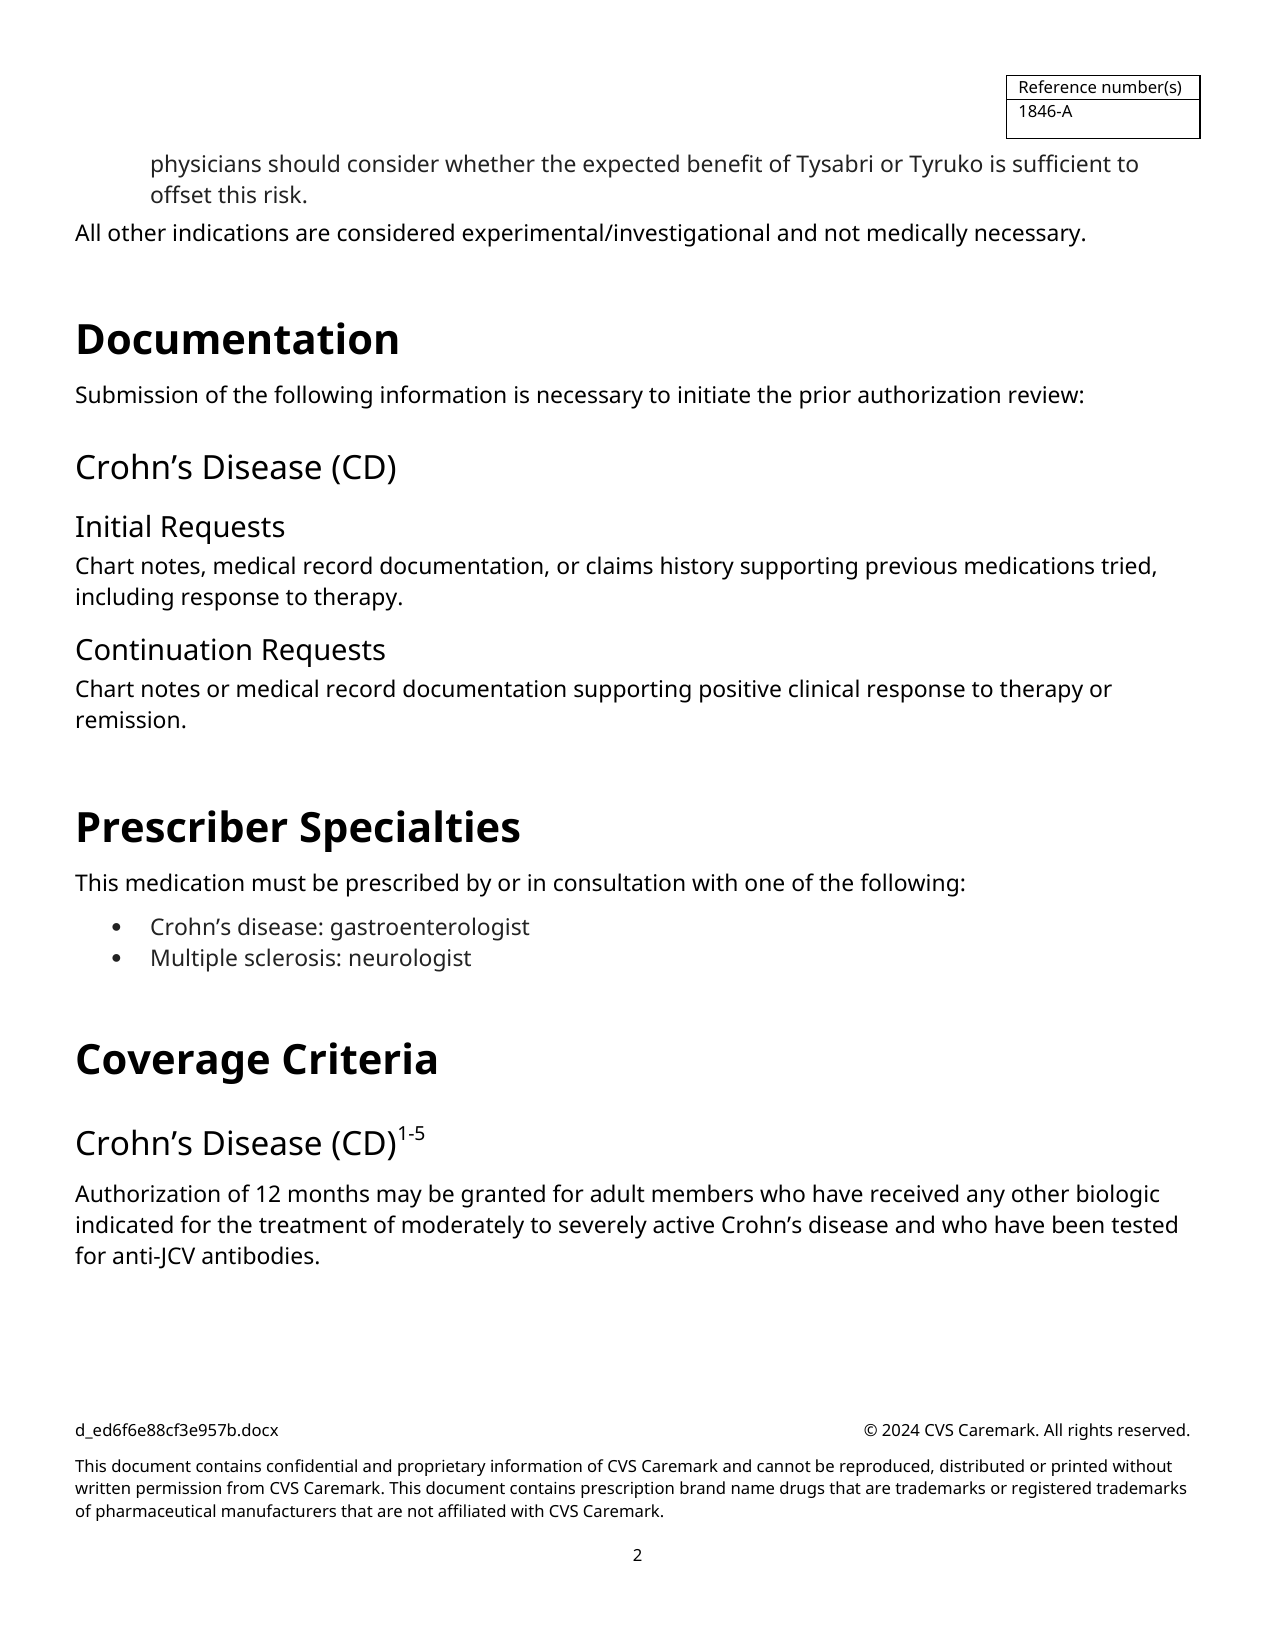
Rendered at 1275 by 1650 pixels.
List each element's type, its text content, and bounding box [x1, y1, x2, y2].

subtitle Crohn’s Disease (CD) [75, 444, 1200, 489]
list Crohn’s disease: gastroenterologist [112, 911, 1161, 942]
subtitle Documentation [75, 310, 1200, 367]
subtitle Continuation Requests [75, 629, 1200, 669]
text This medication must be prescribed by or in consultation with one of the following: [75, 867, 1200, 898]
text All other indications are considered experimental/investigational and not medically necessary. [75, 216, 1200, 248]
subtitle Initial Requests [75, 506, 1200, 546]
text Submission of the following information is necessary to initiate the prior authorization review: [75, 379, 1200, 411]
text Chart notes, medical record documentation, or claims history supporting previous medications tried, including response to therapy. [75, 550, 1200, 612]
text Authorization of 12 months may be granted for adult members who have received any other biologic indicated for the treatment of moderately to severely active Crohn’s disease and who have been tested for anti-JCV antibodies. [75, 1178, 1200, 1272]
subtitle Prescriber Specialties [75, 798, 1200, 855]
list Multiple sclerosis: neurologist [112, 942, 1161, 973]
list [112, 148, 1200, 210]
text Chart notes or medical record documentation supporting positive clinical response to therapy or remission. [75, 673, 1200, 736]
subtitle Coverage Criteria [75, 1030, 1200, 1087]
subtitle Crohn’s Disease (CD)1-5 [75, 1120, 1200, 1165]
